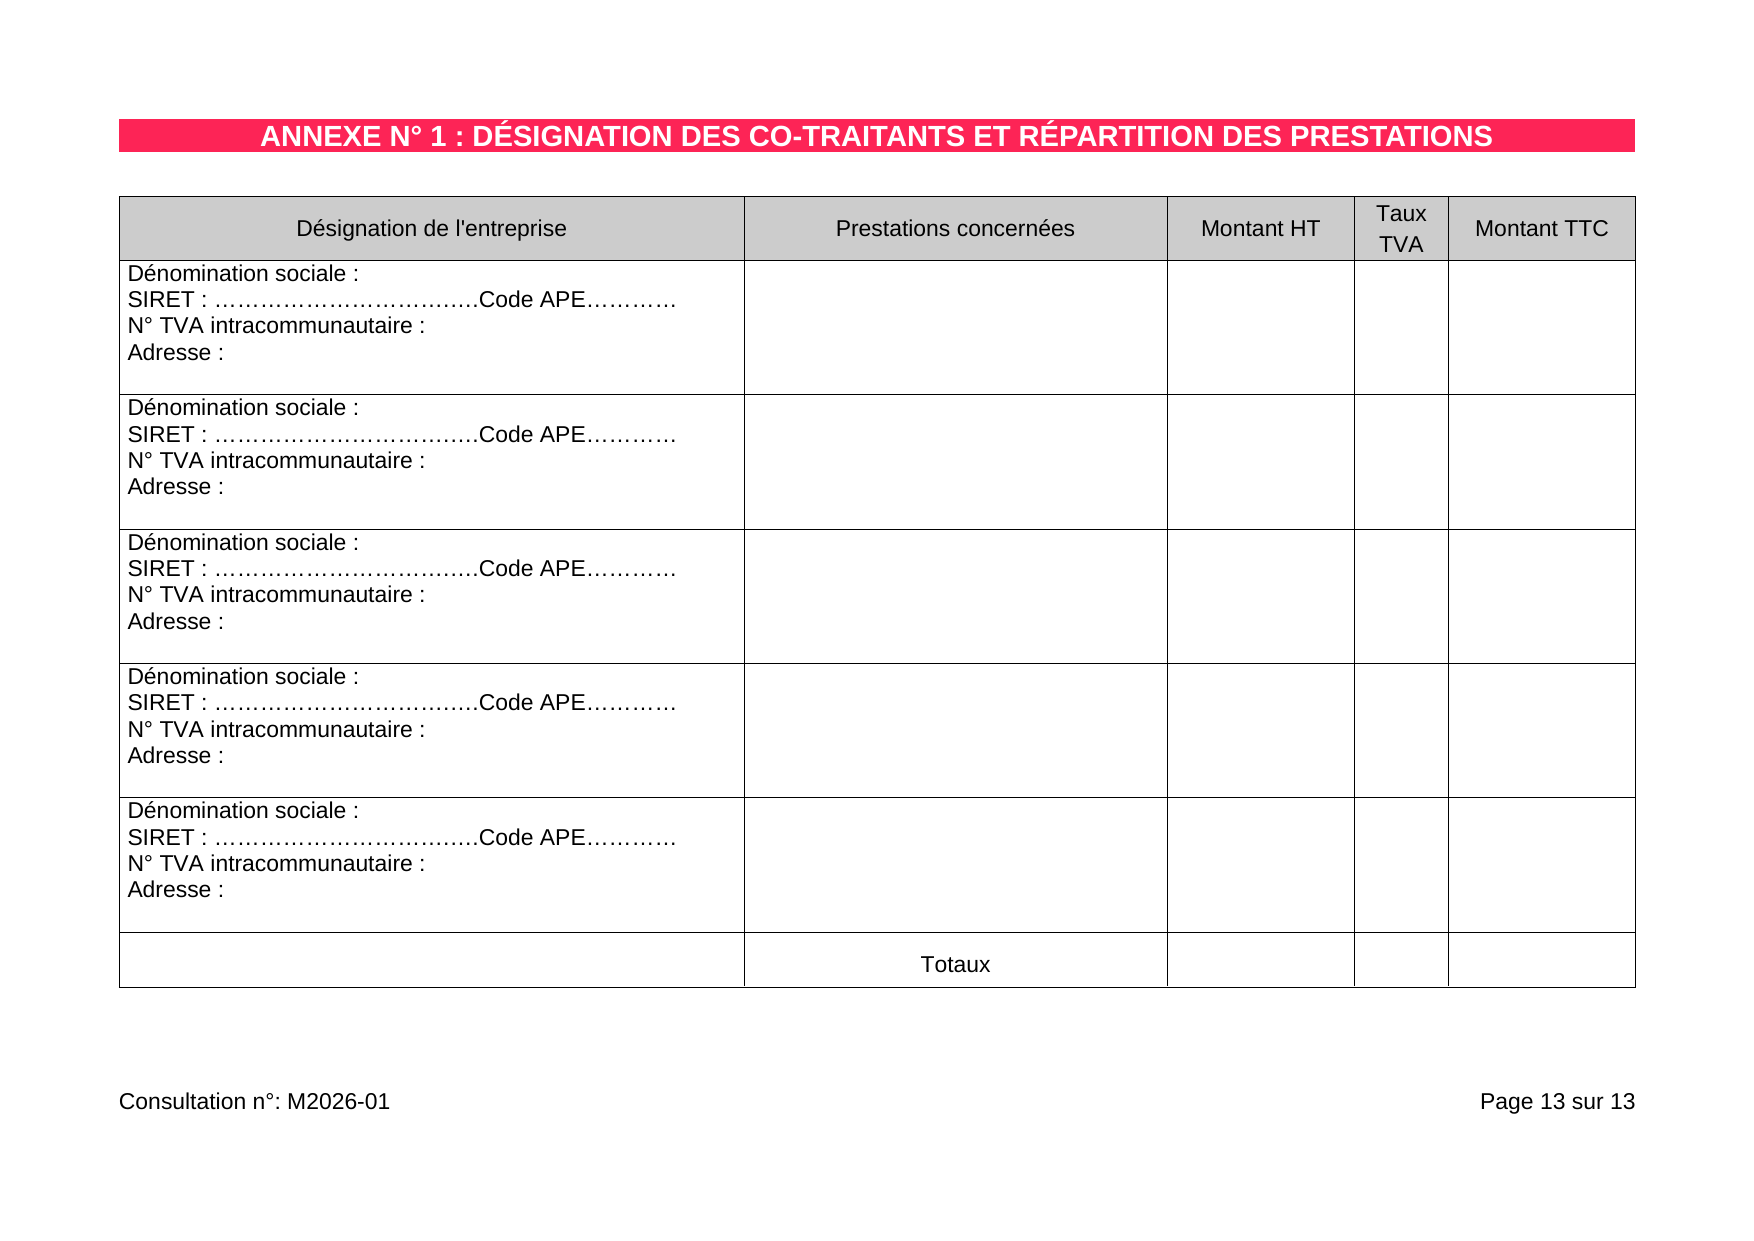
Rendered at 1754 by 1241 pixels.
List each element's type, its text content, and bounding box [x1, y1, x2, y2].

table_header Montant HT [1168, 197, 1354, 260]
table_cell [1355, 798, 1448, 932]
table_cell [1168, 530, 1354, 663]
table_cell [745, 798, 1167, 932]
table_cell Dénomination sociale : SIRET : ………………………….….Code APE………… N° TVA intracommunautaire : Adresse : [120, 395, 744, 528]
table_cell [1355, 664, 1448, 797]
table_cell [745, 664, 1167, 797]
table_cell Dénomination sociale : SIRET : ………………………….….Code APE………… N° TVA intracommunautaire : Adresse : [120, 664, 744, 797]
table_cell [1449, 664, 1635, 797]
table_cell [120, 933, 744, 986]
table_cell [1355, 395, 1448, 528]
table_cell [745, 395, 1167, 528]
table_cell [1355, 530, 1448, 663]
table_cell [1449, 395, 1635, 528]
table_cell [1355, 933, 1448, 986]
table_cell [1168, 664, 1354, 797]
table_cell [1168, 395, 1354, 528]
table_cell [745, 261, 1167, 394]
table_cell Dénomination sociale : SIRET : ………………………….….Code APE………… N° TVA intracommunautaire : Adresse : [120, 798, 744, 932]
subtitle ANNEXE N° 1 : DÉSIGNATION DES CO-TRAITANTS ET RÉPARTITION DES PRESTATIONS [119, 119, 1635, 152]
table_cell [1355, 261, 1448, 394]
table_cell Totaux [745, 933, 1167, 986]
table_cell [1168, 798, 1354, 932]
table_cell [1449, 798, 1635, 932]
table_header Taux TVA [1355, 197, 1448, 260]
table_cell [1168, 933, 1354, 986]
table_cell [745, 530, 1167, 663]
table_header Désignation de l'entreprise [120, 197, 744, 260]
table_cell [1449, 530, 1635, 663]
table_cell [1449, 933, 1635, 986]
table_cell [1168, 261, 1354, 394]
table_cell [1449, 261, 1635, 394]
table_header Montant TTC [1449, 197, 1635, 260]
table_header Prestations concernées [745, 197, 1167, 260]
table_cell Dénomination sociale : SIRET : ………………………….….Code APE………… N° TVA intracommunautaire : Adresse : [120, 261, 744, 394]
table_cell Dénomination sociale : SIRET : ………………………….….Code APE………… N° TVA intracommunautaire : Adresse : [120, 530, 744, 663]
